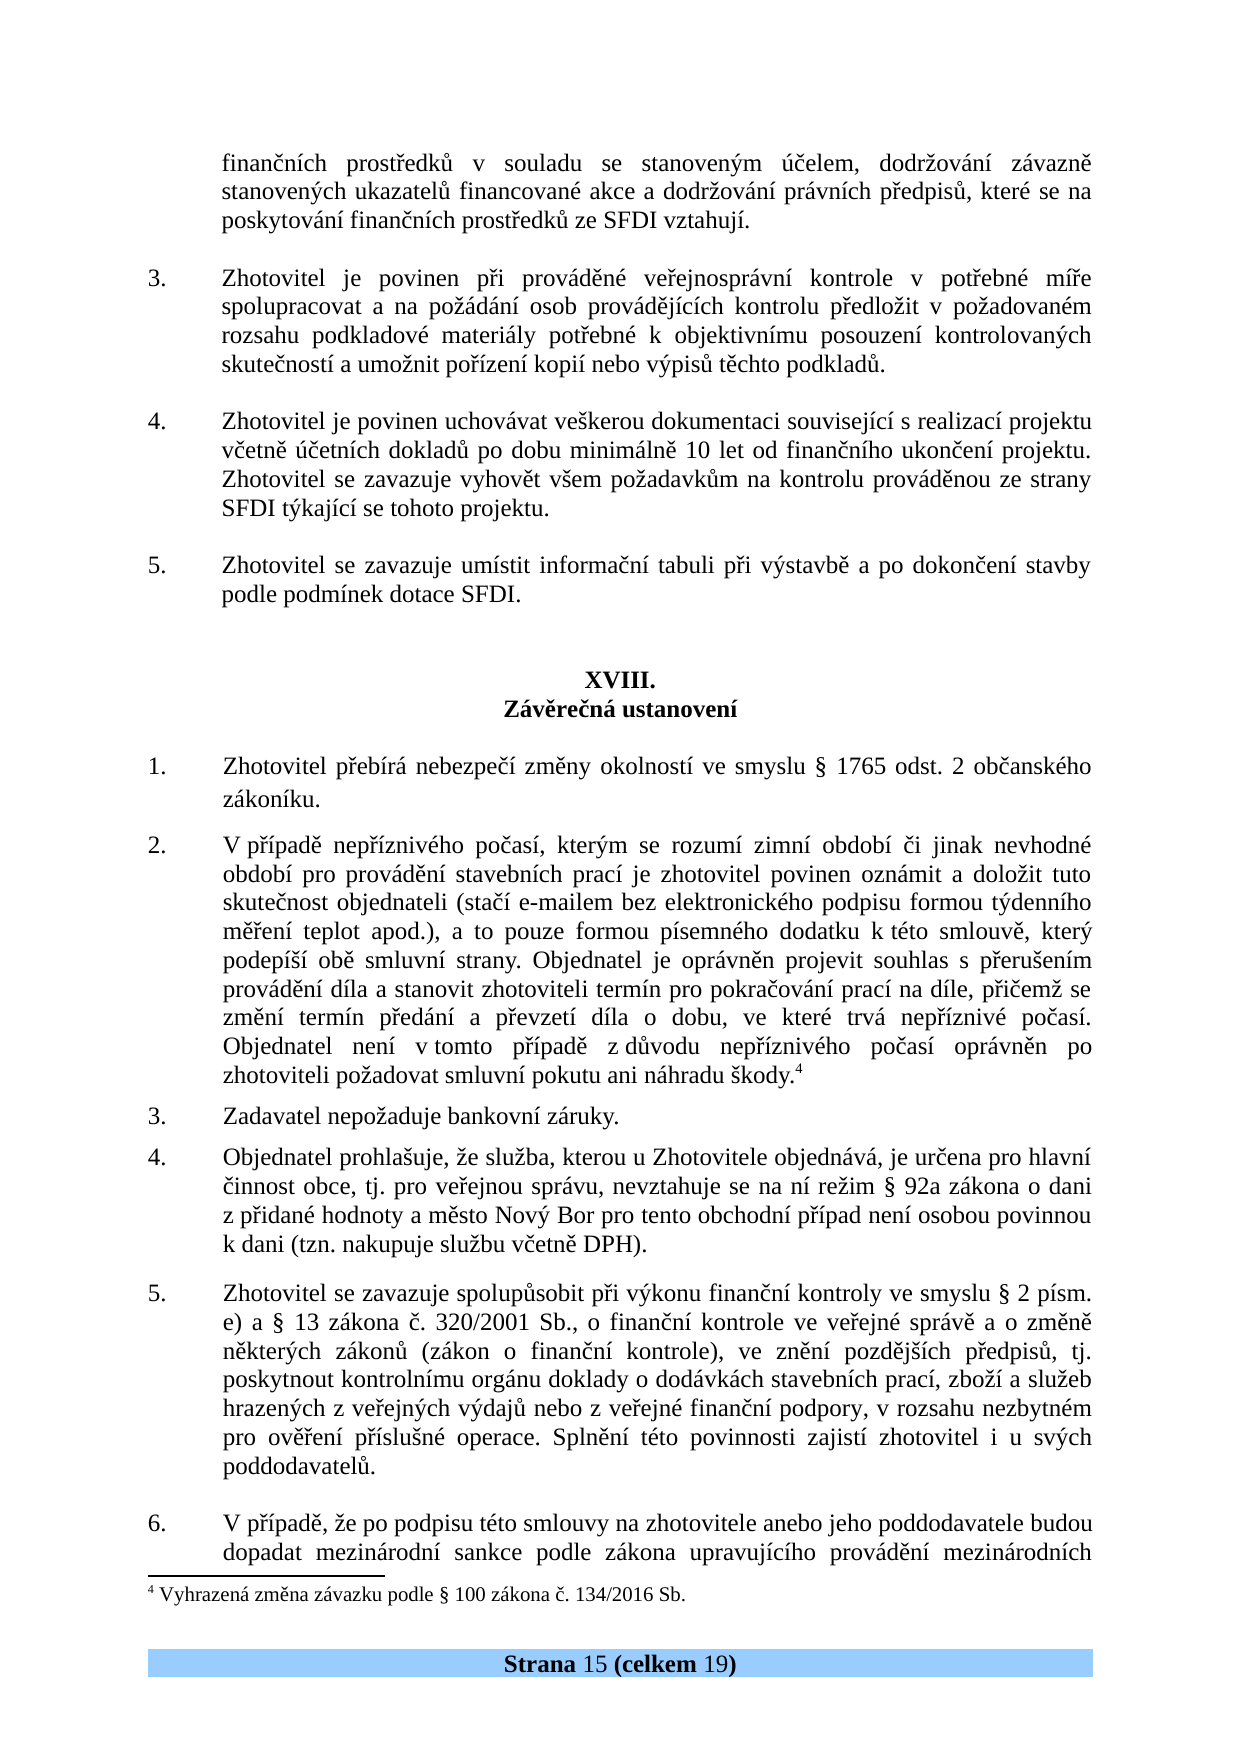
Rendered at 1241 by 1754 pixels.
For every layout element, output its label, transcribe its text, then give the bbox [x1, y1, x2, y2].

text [148, 148, 1093, 234]
text Závěrečná ustanovení [148, 694, 1093, 723]
list Objednatel prohlašuje, že služba, kterou u Zhotovitele objednává, je určena pro hlavní činnost obce, tj. pro veřejnou správu, nevztahuje se na ní režim § 92a zákona o dani z přidané hodnoty a město Nový Bor pro tento obchodní případ není osobou povinnou k dani (tzn. nakupuje službu včetně DPH). [148, 1142, 1093, 1257]
text 4. Zhotovitel je povinen uchovávat veškerou dokumentaci související s realizací projektu včetně účetních dokladů po dobu minimálně 10 let od finančního ukončení projektu. Zhotovitel se zavazuje vyhovět všem požadavkům na kontrolu prováděnou ze strany SFDI týkající se tohoto projektu. [148, 406, 1093, 521]
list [148, 1508, 1093, 1566]
text 3. Zhotovitel je povinen při prováděné veřejnosprávní kontrole v potřebné míře spolupracovat a na požádání osob provádějících kontrolu předložit v požadovaném rozsahu podkladové materiály potřebné k objektivnímu posouzení kontrolovaných skutečností a umožnit pořízení kopií nebo výpisů těchto podkladů. [148, 263, 1093, 378]
list Zadavatel nepožaduje bankovní záruky. [148, 1101, 1093, 1130]
text XVIII. [148, 665, 1093, 694]
list Zhotovitel se zavazuje spolupůsobit při výkonu finanční kontroly ve smyslu § 2 písm. e) a § 13 zákona č. 320/2001 Sb., o finanční kontrole ve veřejné správě a o změně některých zákonů (zákon o finanční kontrole), ve znění pozdějších předpisů, tj. poskytnout kontrolnímu orgánu doklady o dodávkách stavebních prací, zboží a služeb hrazených z veřejných výdajů nebo z veřejné finanční podpory, v rozsahu nezbytném pro ověření příslušné operace. Splnění této povinnosti zajistí zhotovitel i u svých poddodavatelů. [148, 1278, 1093, 1479]
list Zhotovitel přebírá nebezpečí změny okolností ve smyslu § 1765 odst. 2 občanského zákoníku. [148, 751, 1093, 813]
list V případě nepříznivého počasí, kterým se rozumí zimní období či jinak nevhodné období pro provádění stavebních prací je zhotovitel povinen oznámit a doložit tuto skutečnost objednateli (stačí e-mailem bez elektronického podpisu formou týdenního měření teplot apod.), a to pouze formou písemného dodatku k této smlouvě, který podepíší obě smluvní strany. Objednatel je oprávněn projevit souhlas s přerušením provádění díla a stanovit zhotoviteli termín pro pokračování prací na díle, přičemž se změní termín předání a převzetí díla o dobu, ve které trvá nepříznivé počasí. Objednatel není v tomto případě z důvodu nepříznivého počasí oprávněn po zhotoviteli požadovat smluvní pokutu ani náhradu škody. [148, 830, 1093, 1089]
text 5. Zhotovitel se zavazuje umístit informační tabuli při výstavbě a po dokončení stavby podle podmínek dotace SFDI. [148, 550, 1093, 608]
